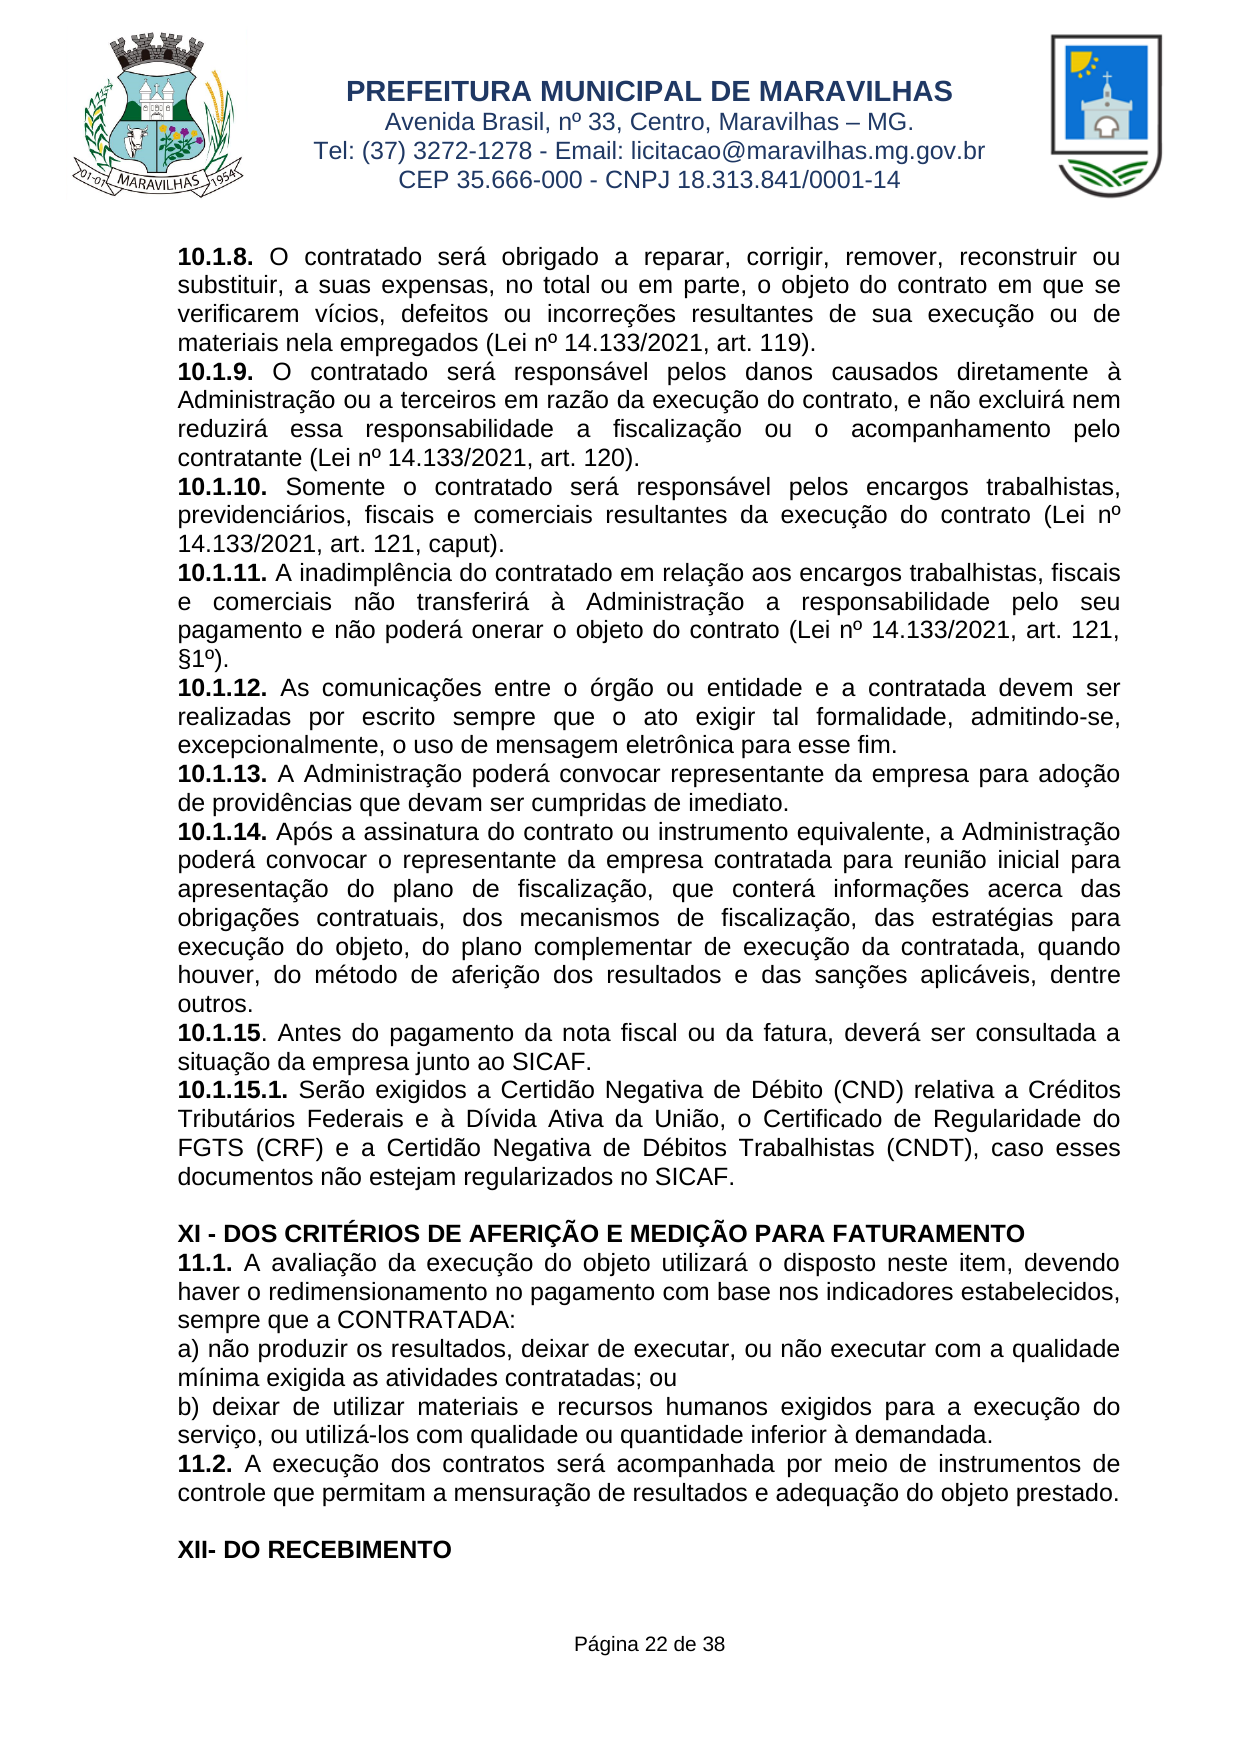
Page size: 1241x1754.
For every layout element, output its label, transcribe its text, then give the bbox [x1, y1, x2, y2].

text 10.1.15. Antes do pagamento da nota fiscal ou da fatura, deverá ser consultada a situação da empresa junto ao SICAF. [177, 1018, 1122, 1075]
text 11.1. A avaliação da execução do objeto utilizará o disposto neste item, devendo haver o redimensionamento no pagamento com base nos indicadores estabelecidos, sempre que a CONTRATADA: [177, 1248, 1122, 1334]
text 10.1.9. O contratado será responsável pelos danos causados diretamente à Administração ou a terceiros em razão da execução do contrato, e não excluirá nem reduzirá essa responsabilidade a fiscalização ou o acompanhamento pelo contratante (Lei nº 14.133/2021, art. 120). [177, 357, 1122, 472]
text 10.1.15.1. Serão exigidos a Certidão Negativa de Débito (CND) relativa a Créditos Tributários Federais e à Dívida Ativa da União, o Certificado de Regularidade do FGTS (CRF) e a Certidão Negativa de Débitos Trabalhistas (CNDT), caso esses documentos não estejam regularizados no SICAF. [177, 1075, 1122, 1190]
text a) não produzir os resultados, deixar de executar, ou não executar com a qualidade mínima exigida as atividades contratadas; ou [177, 1334, 1122, 1392]
text 11.2. A execução dos contratos será acompanhada por meio de instrumentos de controle que permitam a mensuração de resultados e adequação do objeto prestado. [177, 1449, 1122, 1507]
text XI - DOS CRITÉRIOS DE AFERIÇÃO E MEDIÇÃO PARA FATURAMENTO [177, 1219, 1122, 1248]
text b) deixar de utilizar materiais e recursos humanos exigidos para a execução do serviço, ou utilizá-los com qualidade ou quantidade inferior à demandada. [177, 1392, 1122, 1449]
picture [66, 26, 248, 200]
text 10.1.14. Após a assinatura do contrato ou instrumento equivalente, a Administração poderá convocar o representante da empresa contratada para reunião inicial para apresentação do plano de fiscalização, que conterá informações acerca das obrigações contratuais, dos mecanismos de fiscalização, das estratégias para execução do objeto, do plano complementar de execução da contratada, quando houver, do método de aferição dos resultados e das sanções aplicáveis, dentre outros. [177, 817, 1122, 1018]
text 10.1.10. Somente o contratado será responsável pelos encargos trabalhistas, previdenciários, fiscais e comerciais resultantes da execução do contrato (Lei nº 14.133/2021, art. 121, caput). [177, 472, 1122, 558]
text 10.1.8. O contratado será obrigado a reparar, corrigir, remover, reconstruir ou substituir, a suas expensas, no total ou em parte, o objeto do contrato em que se verificarem vícios, defeitos ou incorreções resultantes de sua execução ou de materiais nela empregados (Lei nº 14.133/2021, art. 119). [177, 242, 1122, 357]
text XII- DO RECEBIMENTO [177, 1535, 1122, 1564]
text 10.1.13. A Administração poderá convocar representante da empresa para adoção de providências que devam ser cumpridas de imediato. [177, 759, 1122, 817]
text 10.1.12. As comunicações entre o órgão ou entidade e a contratada devem ser realizadas por escrito sempre que o ato exigir tal formalidade, admitindo-se, excepcionalmente, o uso de mensagem eletrônica para esse fim. [177, 673, 1122, 759]
text 10.1.11. A inadimplência do contratado em relação aos encargos trabalhistas, fiscais e comerciais não transferirá à Administração a responsabilidade pelo seu pagamento e não poderá onerar o objeto do contrato (Lei nº 14.133/2021, art. 121, §1º). [177, 558, 1122, 673]
picture [1037, 26, 1176, 208]
